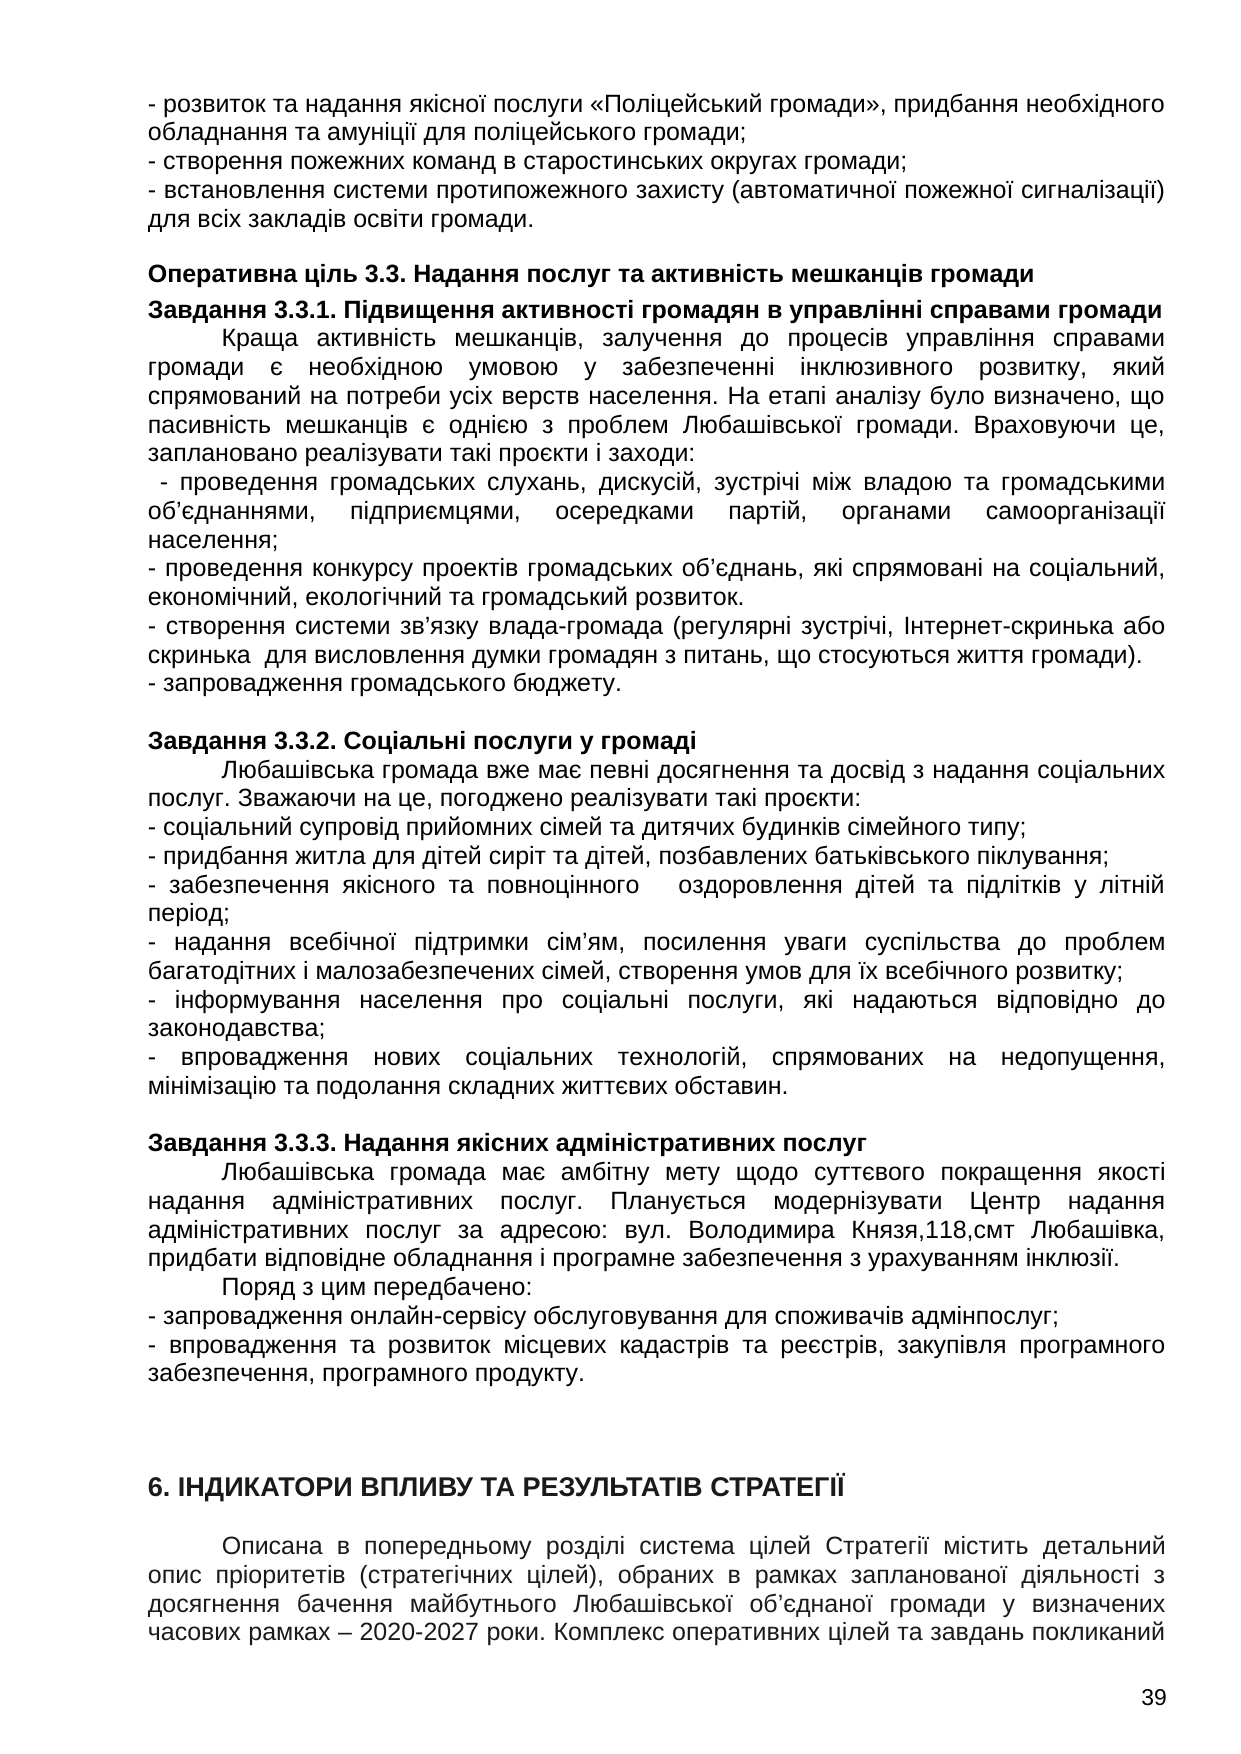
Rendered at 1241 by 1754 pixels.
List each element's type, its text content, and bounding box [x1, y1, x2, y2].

text - запровадження онлайн-сервісу обслуговування для споживачів адмінпослуг; [148, 1301, 1167, 1330]
text Любашівська громада вже має певні досягнення та досвід з надання соціальних послуг. Зважаючи на це, погоджено реалізувати такі проєкти: [148, 755, 1167, 812]
text - створення пожежних команд в старостинських округах громади; [148, 146, 1167, 175]
text - створення системи зв’язку влада-громада (регулярні зустрічі, Інтернет-скринька або скринька для висловлення думки громадян з питань, що стосуються життя громади). [148, 611, 1167, 668]
text Завдання 3.3.3. Надання якісних адміністративних послуг [148, 1128, 1167, 1157]
text - соціальний супровід прийомних сімей та дитячих будинків сімейного типу; [148, 812, 1167, 841]
text Любашівська громада має амбітну мету щодо суттєвого покращення якості надання адміністративних послуг. Планується модернізувати Центр надання адміністративних послуг за адресою: вул. Володимира Князя,118,смт Любашівка, придбати відповідне обладнання і програмне забезпечення з урахуванням інклюзії. [148, 1157, 1167, 1272]
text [148, 1531, 1167, 1646]
text Поряд з цим передбачено: [148, 1272, 1167, 1301]
text - проведення громадських слухань, дискусій, зустрічі між владою та громадськими об’єднаннями, підприємцями, осередками партій, органами самоорганізації населення; [148, 467, 1167, 553]
text Краща активність мешканців, залучення до процесів управління справами громади є необхідною умовою у забезпеченні інклюзивного розвитку, який спрямований на потреби усіх верств населення. На етапі аналізу було визначено, що пасивність мешканців є однією з проблем Любашівської громади. Враховуючи це, заплановано реалізувати такі проєкти і заходи: [148, 323, 1167, 467]
text - впровадження нових соціальних технологій, спрямованих на недопущення, мінімізацію та подолання складних життєвих обставин. [148, 1042, 1167, 1100]
text - розвиток та надання якісної послуги «Поліцейський громади», придбання необхідного обладнання та амуніції для поліцейського громади; [148, 89, 1167, 146]
text - запровадження громадського бюджету. [148, 668, 1167, 697]
text Завдання 3.3.2. Соціальні послуги у громаді [148, 726, 1167, 755]
text - впровадження та розвиток місцевих кадастрів та реєстрів, закупівля програмного забезпечення, програмного продукту. [148, 1330, 1167, 1387]
text - забезпечення якісного та повноцінного оздоровлення дітей та підлітків у літній період; [148, 870, 1167, 927]
subtitle Оперативна ціль 3.3. Надання послуг та активність мешканців громади [148, 259, 1167, 287]
text Завдання 3.3.1. Підвищення активності громадян в управлінні справами громади [148, 295, 1167, 323]
text - придбання житла для дітей сиріт та дітей, позбавлених батьківського піклування; [148, 841, 1167, 870]
text - надання всебічної підтримки сім’ям, посилення уваги суспільства до проблем багатодітних і малозабезпечених сімей, створення умов для їх всебічного розвитку; [148, 927, 1167, 985]
text - встановлення системи протипожежного захисту (автоматичної пожежної сигналізації) для всіх закладів освіти громади. [148, 175, 1167, 232]
text 6. ІНДИКАТОРИ ВПЛИВУ ТА РЕЗУЛЬТАТІВ СТРАТЕГІЇ [148, 1471, 1167, 1502]
text - проведення конкурсу проектів громадських об’єднань, які спрямовані на соціальний, економічний, екологічний та громадський розвиток. [148, 553, 1167, 611]
text - інформування населення про соціальні послуги, які надаються відповідно до законодавства; [148, 985, 1167, 1042]
